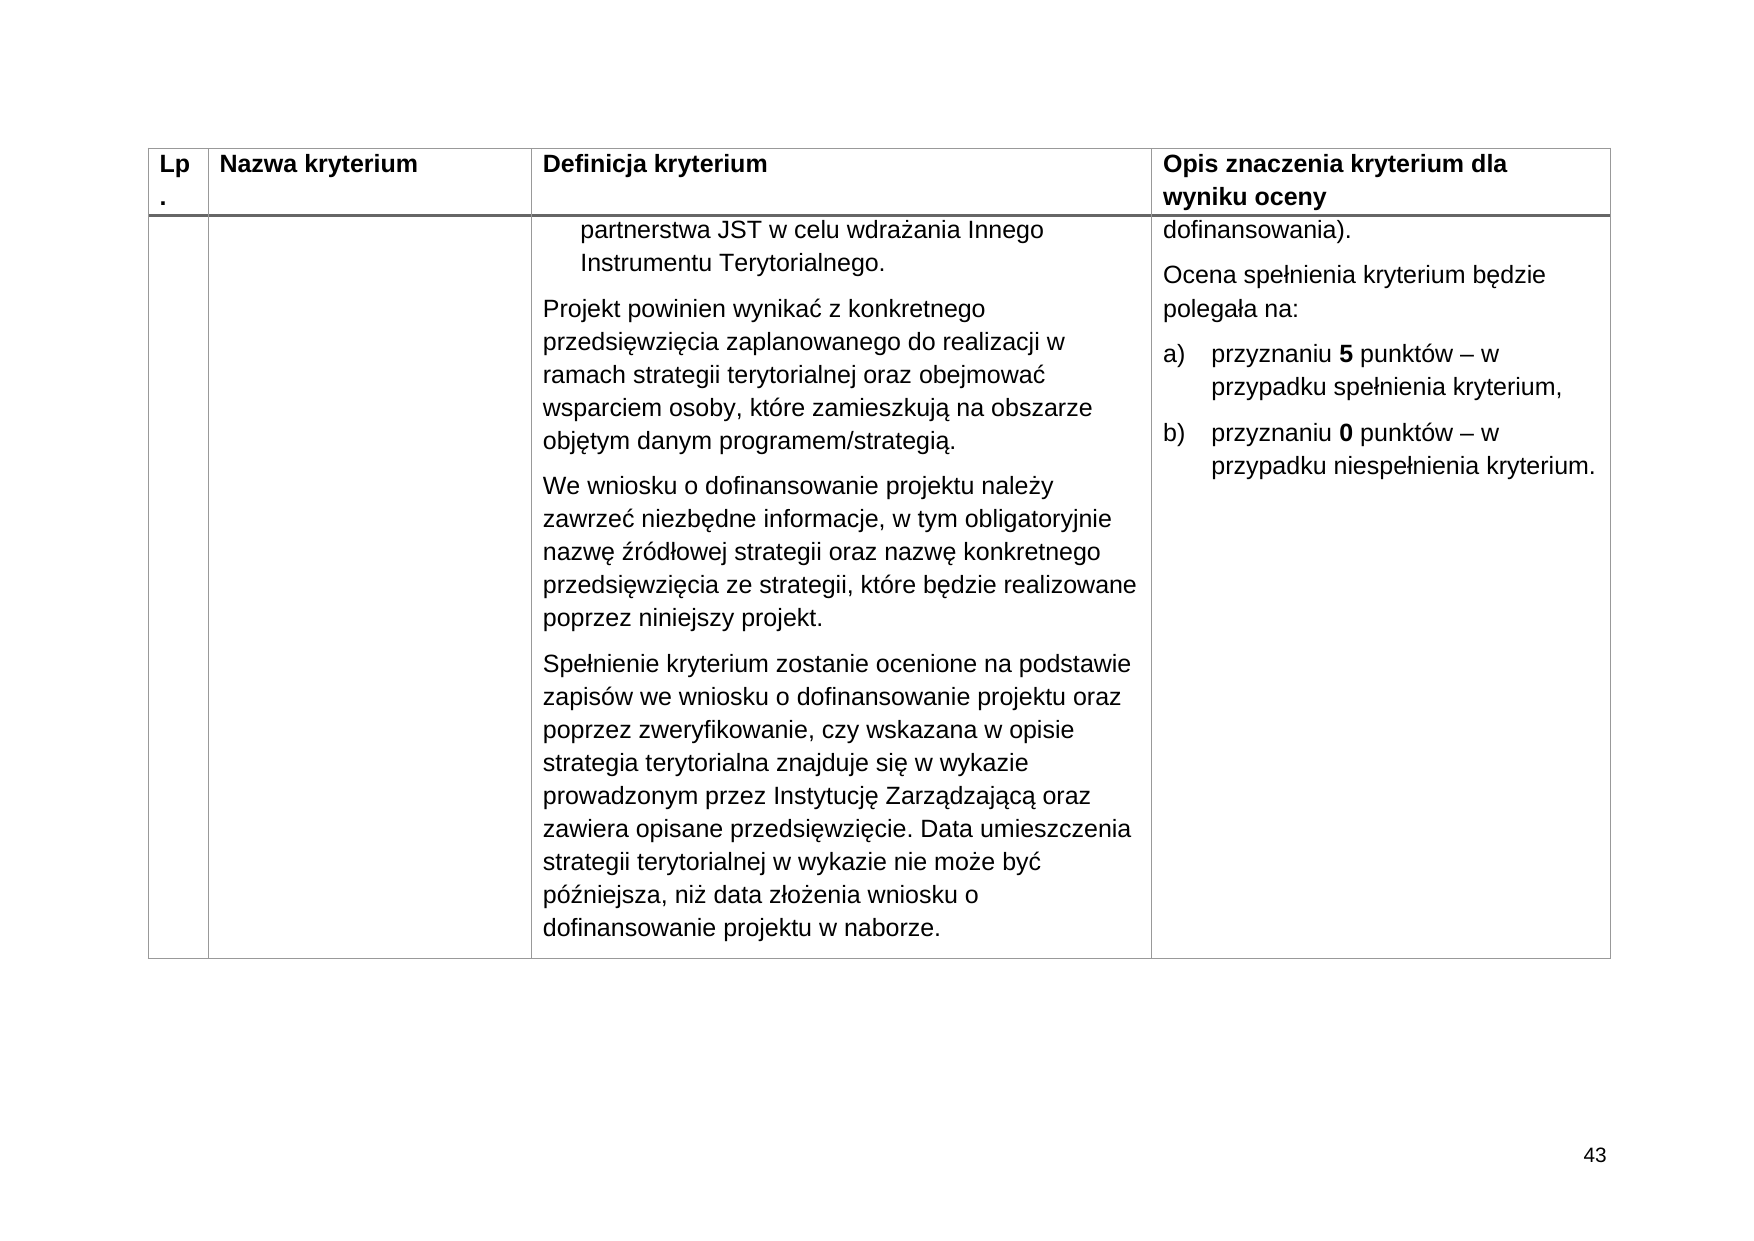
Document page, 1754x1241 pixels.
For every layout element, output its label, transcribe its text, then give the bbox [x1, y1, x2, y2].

table_header Nazwa kryterium [209, 149, 531, 214]
table_cell [149, 217, 208, 958]
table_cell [209, 217, 531, 958]
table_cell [532, 217, 1151, 958]
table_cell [1152, 217, 1610, 958]
table_header Opis znaczenia kryterium dla wyniku oceny [1152, 149, 1610, 214]
table_header Definicja kryterium [532, 149, 1151, 214]
table_header Lp. [149, 149, 208, 214]
